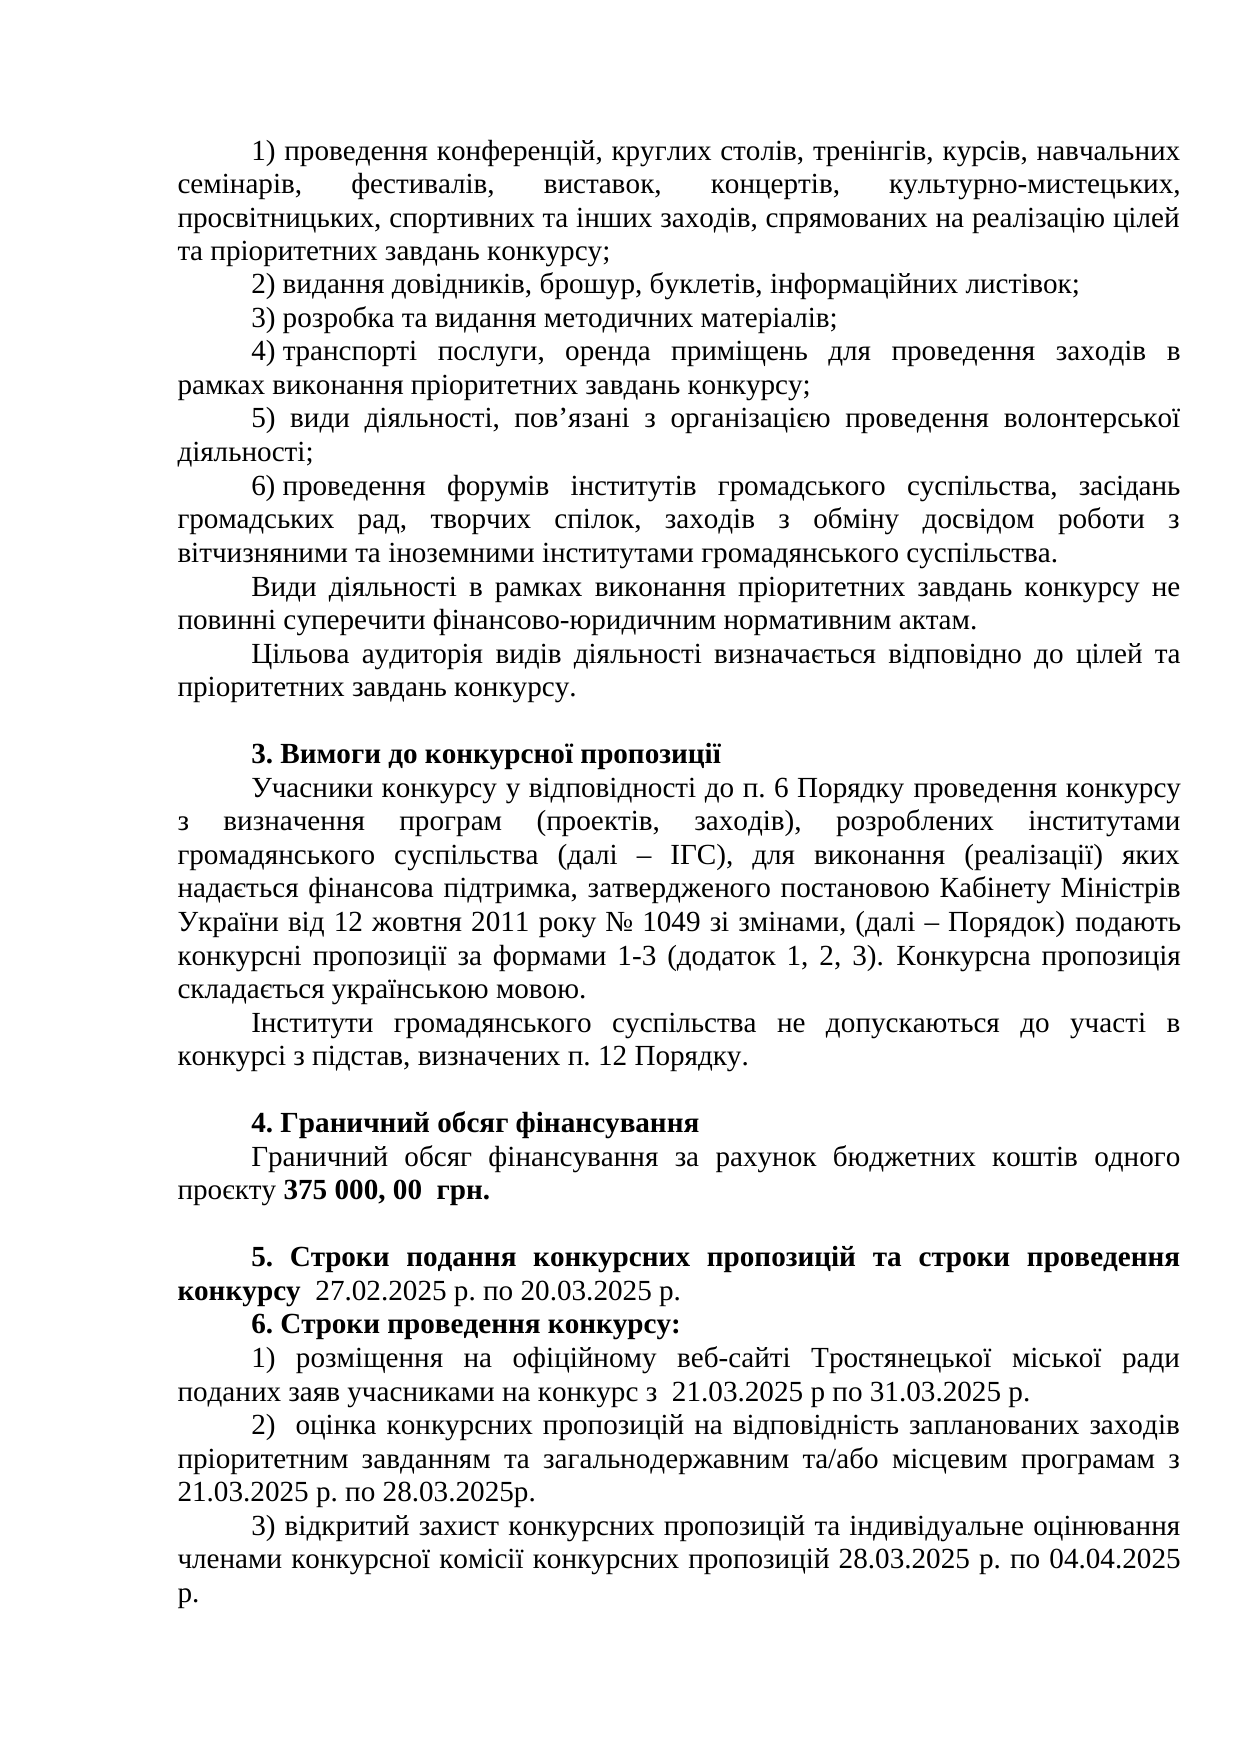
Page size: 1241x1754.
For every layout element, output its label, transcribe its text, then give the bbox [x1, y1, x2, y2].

text 3) відкритий захист конкурсних пропозицій та індивідуальне оцінювання членами конкурсної комісії конкурсних пропозицій 28.03.2025 р. по 04.04.2025 р. [177, 1508, 1181, 1608]
text Цільова аудиторія видів діяльності визначається відповідно до цілей та пріоритетних завдань конкурсу. [177, 636, 1181, 703]
text 2) видання довідників, брошур, буклетів, інформаційних листівок; [177, 267, 1181, 300]
text 1) проведення конференцій, круглих столів, тренінгів, курсів, навчальних семінарів, фестивалів, виставок, концертів, культурно-мистецьких, просвітницьких, спортивних та інших заходів, спрямованих на реалізацію цілей та пріоритетних завдань конкурсу; [177, 133, 1181, 267]
text 3. Вимоги до конкурсної пропозиції [177, 736, 1181, 770]
text 5) види діяльності, пов’язані з організацією проведення волонтерської діяльності; [177, 401, 1181, 468]
text 6) проведення форумів інститутів громадського суспільства, засідань громадських рад, творчих спілок, заходів з обміну досвідом роботи з вітчизняними та іноземними інститутами громадянського суспільства. [177, 468, 1181, 569]
text 4) транспорті послуги, оренда приміщень для проведення заходів в рамках виконання пріоритетних завдань конкурсу; [177, 334, 1181, 401]
text 4. Граничний обсяг фінансування [177, 1105, 1181, 1139]
text 1) розміщення на офіційному веб-сайті Тростянецької міської ради поданих заяв учасниками на конкурс з 21.03.2025 р по 31.03.2025 р. [177, 1340, 1181, 1407]
text 3) розробка та видання методичних матеріалів; [177, 300, 1181, 334]
text 2) оцінка конкурсних пропозицій на відповідність запланованих заходів пріоритетним завданням та загальнодержавним та/або місцевим програмам з 21.03.2025 р. по 28.03.2025р. [177, 1407, 1181, 1508]
text Учасники конкурсу у відповідності до п. 6 Порядку проведення конкурсу з визначення програм (проектів, заходів), розроблених інститутами громадянського суспільства (далі – ІГС), для виконання (реалізації) яких надається фінансова підтримка, затвердженого постановою Кабінету Міністрів України від 12 жовтня 2011 року № 1049 зі змінами, (далі – Порядок) подають конкурсні пропозиції за формами 1-3 (додаток 1, 2, 3). Конкурсна пропозиція складається українською мовою. [177, 770, 1181, 1005]
text 6. Строки проведення конкурсу: [177, 1307, 1181, 1340]
text Граничний обсяг фінансування за рахунок бюджетних коштів одного проєкту 375 000, 00 грн. [177, 1139, 1181, 1206]
text Види діяльності в рамках виконання пріоритетних завдань конкурсу не повинні суперечити фінансово-юридичним нормативним актам. [177, 569, 1181, 636]
text Інститути громадянського суспільства не допускаються до участі в конкурсі з підстав, визначених п. 12 Порядку. [177, 1005, 1181, 1072]
text 5. Строки подання конкурсних пропозицій та строки проведення конкурсу 27.02.2025 р. по 20.03.2025 р. [177, 1239, 1181, 1307]
